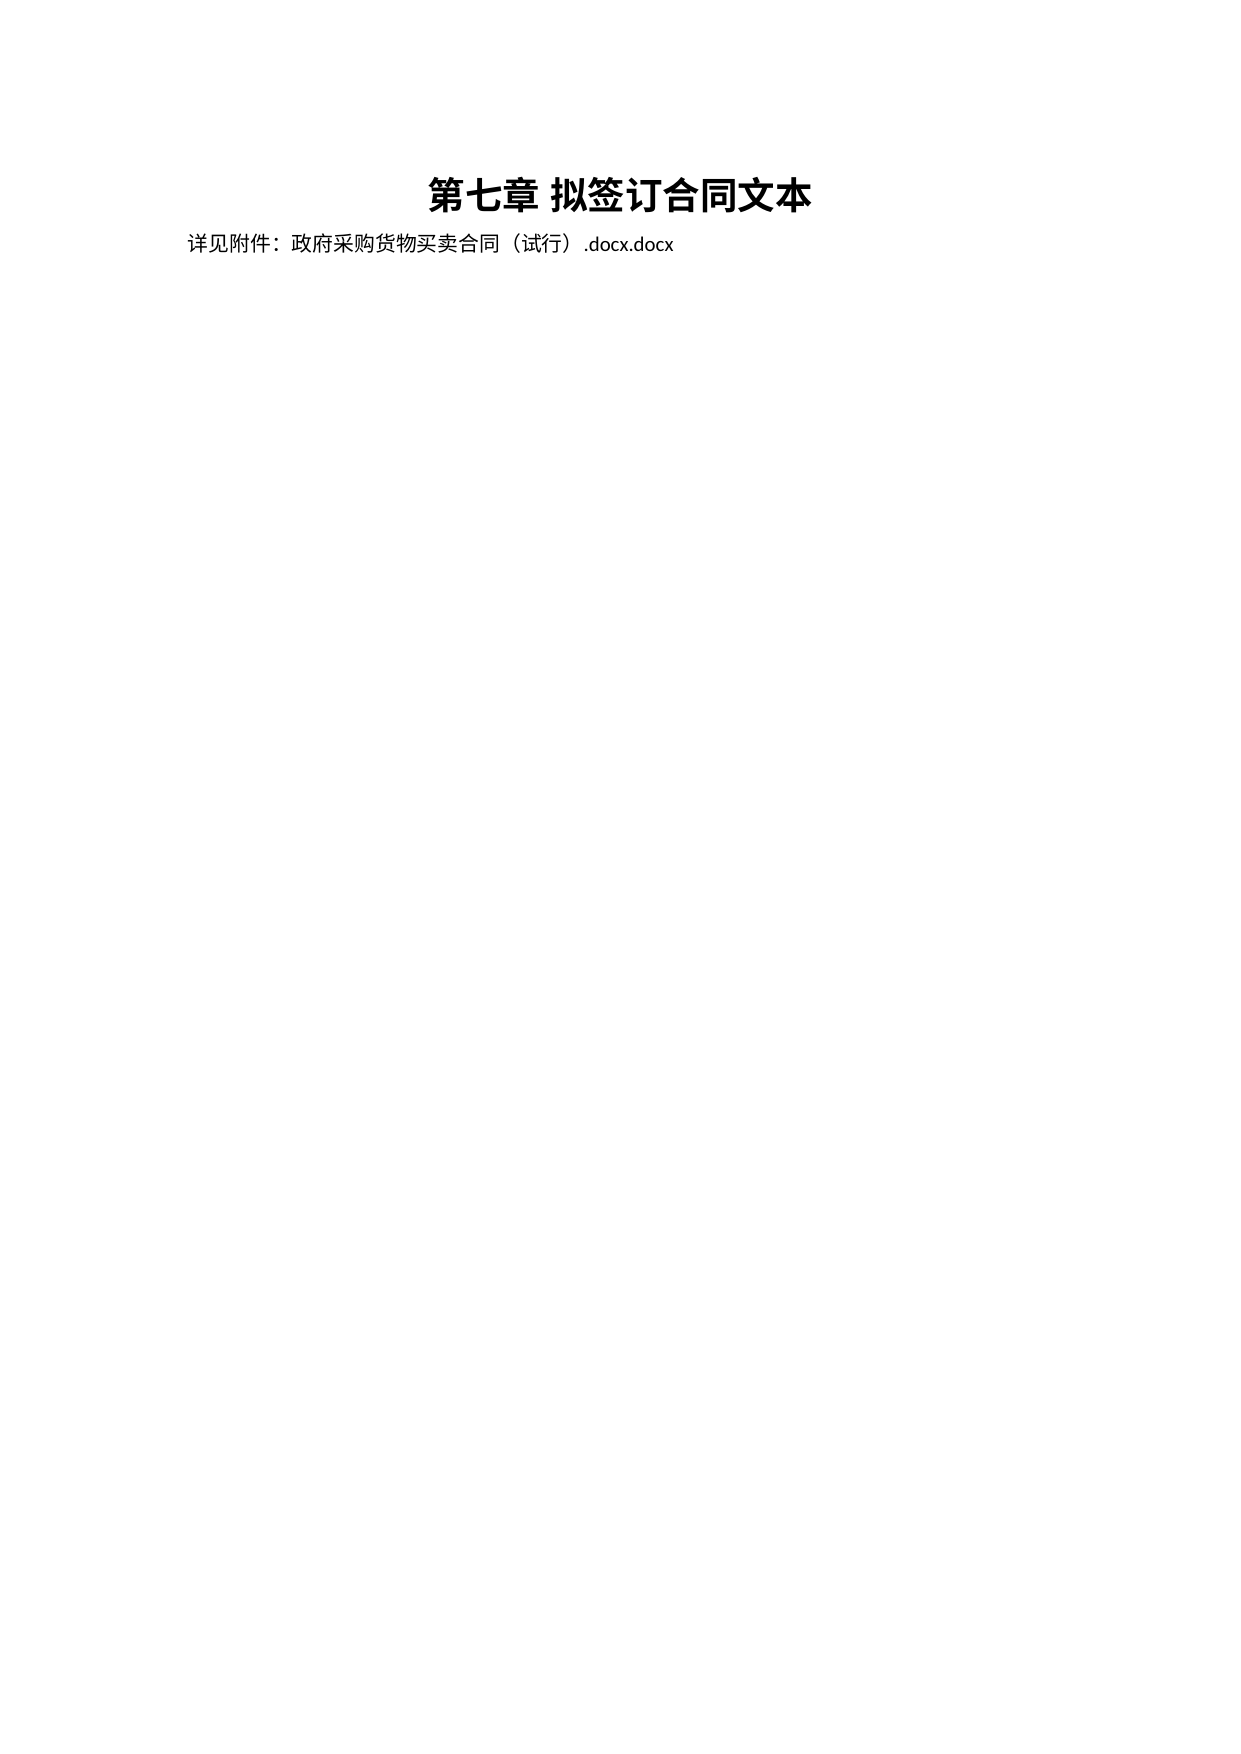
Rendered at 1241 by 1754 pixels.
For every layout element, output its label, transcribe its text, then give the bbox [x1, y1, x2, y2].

text 第七章 拟签订合同文本 [187, 162, 1053, 227]
text 详见附件：政府采购货物买卖合同（试行）.docx.docx [187, 227, 1053, 259]
